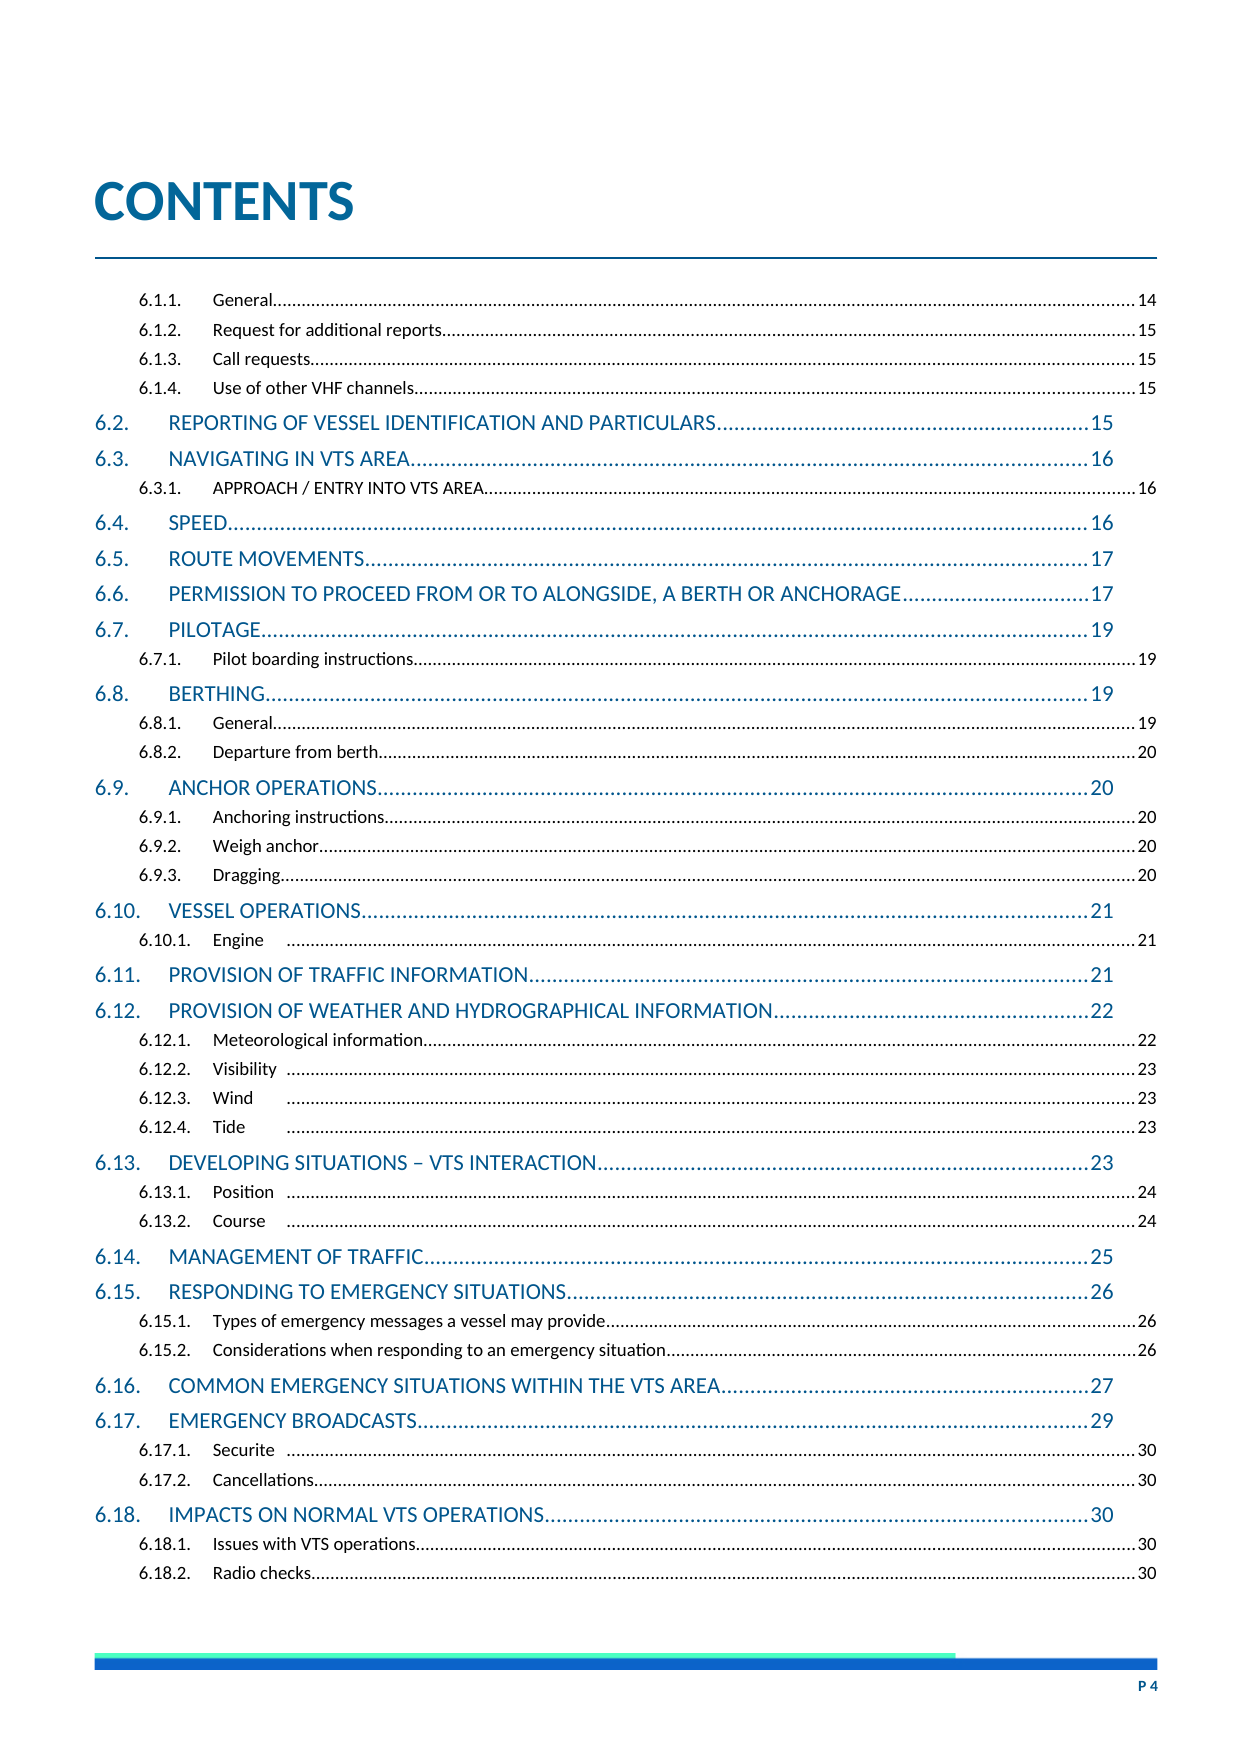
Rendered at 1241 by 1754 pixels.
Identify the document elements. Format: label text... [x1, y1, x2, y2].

text 6.1.1. General 14 [139, 288, 1157, 311]
text 6.12.4. Tide 23 [139, 1116, 1157, 1138]
text 6.8.1. General 19 [139, 711, 1157, 734]
text 6.18. IMPACTS ON NORMAL VTS OPERATIONS 30 [94, 1497, 1113, 1528]
text 6.12.1. Meteorological information 22 [139, 1028, 1157, 1051]
text 6.9.1. Anchoring instructions 20 [139, 805, 1157, 828]
text 6.1.4. Use of other VHF channels 15 [139, 376, 1157, 399]
picture [94, 1653, 1158, 1670]
text 6.12.2. Visibility 23 [139, 1057, 1157, 1080]
text 6.9.3. Dragging 20 [139, 863, 1157, 886]
text 6.7.1. Pilot boarding instructions 19 [139, 647, 1157, 670]
text 6.12. PROVISION OF WEATHER AND HYDROGRAPHICAL INFORMATION 22 [94, 993, 1113, 1024]
text 6.3.1. APPROACH / ENTRY INTO VTS AREA 16 [139, 476, 1157, 499]
text 6.4. SPEED 16 [94, 505, 1113, 536]
text 6.10. VESSEL OPERATIONS 21 [94, 893, 1113, 924]
text 6.17. EMERGENCY BROADCASTS 29 [94, 1403, 1113, 1434]
text 6.13.1. Position 24 [139, 1180, 1157, 1203]
text 6.1.2. Request for additional reports 15 [139, 318, 1157, 341]
text 6.15.2. Considerations when responding to an emergency situation 26 [139, 1338, 1157, 1361]
text 6.6. PERMISSION TO PROCEED FROM OR TO ALONGSIDE, A BERTH OR ANCHORAGE 17 [94, 576, 1113, 607]
text 6.12.3. Wind 23 [139, 1086, 1157, 1109]
text 6.15.1. Types of emergency messages a vessel may provide 26 [139, 1309, 1157, 1332]
text 6.14. MANAGEMENT OF TRAFFIC 25 [94, 1238, 1113, 1270]
text 6.3. NAVIGATING IN VTS AREA 16 [94, 441, 1113, 472]
text 6.2. REPORTING OF VESSEL IDENTIFICATION AND PARTICULARS 15 [94, 405, 1113, 436]
text 6.9.2. Weigh anchor 20 [139, 834, 1157, 857]
text 6.16. COMMON EMERGENCY SITUATIONS WITHIN THE VTS AREA 27 [94, 1368, 1113, 1399]
text 6.9. ANCHOR OPERATIONS 20 [94, 770, 1113, 801]
text 6.1.3. Call requests 15 [139, 347, 1157, 370]
text 6.8. BERTHING 19 [94, 676, 1113, 707]
text 6.10.1. Engine 21 [139, 928, 1157, 951]
text 6.13. DEVELOPING SITUATIONS – VTS INTERACTION 23 [94, 1145, 1113, 1176]
text 6.7. PILOTAGE 19 [94, 611, 1113, 643]
text 6.17.2. Cancellations 30 [139, 1468, 1157, 1491]
text 6.18.2. Radio checks 30 [139, 1561, 1157, 1584]
text 6.5. ROUTE MOVEMENTS 17 [94, 541, 1113, 572]
text 6.15. RESPONDING TO EMERGENCY SITUATIONS 26 [94, 1274, 1113, 1305]
text 6.18.1. Issues with VTS operations 30 [139, 1532, 1157, 1555]
text 6.8.2. Departure from berth 20 [139, 741, 1157, 763]
text 6.17.1. Securite 30 [139, 1438, 1157, 1461]
text 6.11. PROVISION OF TRAFFIC INFORMATION 21 [94, 957, 1113, 988]
text 6.13.2. Course 24 [139, 1209, 1157, 1232]
